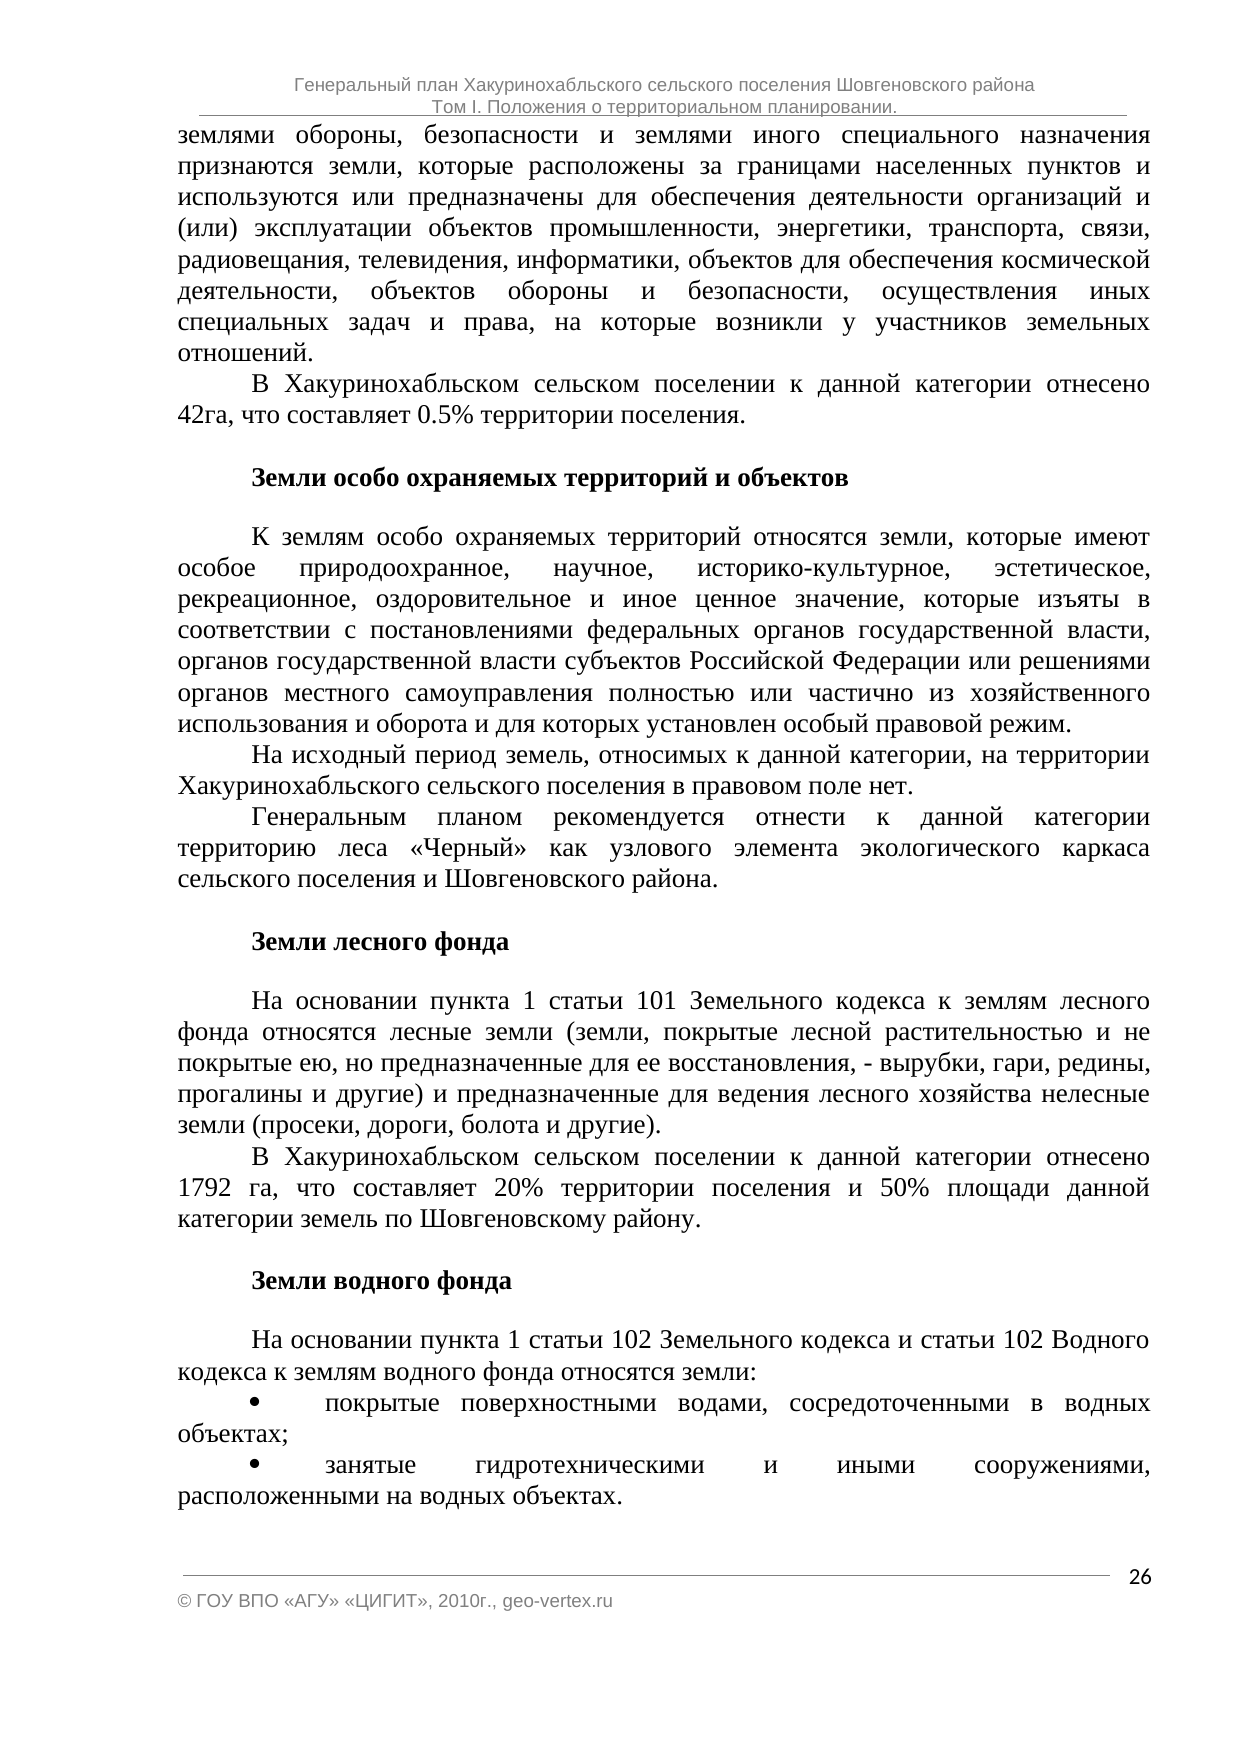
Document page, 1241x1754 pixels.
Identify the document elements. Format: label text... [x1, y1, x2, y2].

text На исходный период земель, относимых к данной категории, на территории Хакуринохабльского сельского поселения в правовом поле нет. [177, 738, 1152, 800]
text К землям особо охраняемых территорий относятся земли, которые имеют особое природоохранное, научное, историко-культурное, эстетическое, рекреационное, оздоровительное и иное ценное значение, которые изъяты в соответствии с постановлениями федеральных органов государственной власти, органов государственной власти субъектов Российской Федерации или решениями органов местного самоуправления полностью или частично из хозяйственного использования и оборота и для которых установлен особый правовой режим. [177, 520, 1152, 738]
text Генеральным планом рекомендуется отнести к данной категории территорию леса «Черный» как узлового элемента экологического каркаса сельского поселения и Шовгеновского района. [177, 800, 1152, 894]
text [177, 118, 1152, 367]
text На основании пункта 1 статьи 101 Земельного кодекса к землям лесного фонда относятся лесные земли (земли, покрытые лесной растительностью и не покрытые ею, но предназначенные для ее восстановления, - вырубки, гари, редины, прогалины и другие) и предназначенные для ведения лесного хозяйства нелесные земли (просеки, дороги, болота и другие). [177, 984, 1152, 1140]
list покрытые поверхностными водами, сосредоточенными в водных объектах; [177, 1386, 1152, 1448]
text Земли лесного фонда [177, 925, 1152, 956]
text В Хакуринохабльском сельском поселении к данной категории отнесено , что составляет 20% территории поселения и 50% площади данной категории земель по Шовгеновскому району. [177, 1140, 1152, 1233]
text В Хакуринохабльском сельском поселении к данной категории отнесено 42га, что составляет 0.5% территории поселения. [177, 367, 1152, 429]
list занятые гидротехническими и иными сооружениями, расположенными на водных объектах. [177, 1448, 1152, 1511]
text Земли особо охраняемых территорий и объектов [177, 461, 1152, 492]
text На основании пункта 1 статьи 102 Земельного кодекса и статьи 102 Водного кодекса к землям водного фонда относятся земли: [177, 1323, 1152, 1386]
text Земли водного фонда [177, 1264, 1152, 1295]
